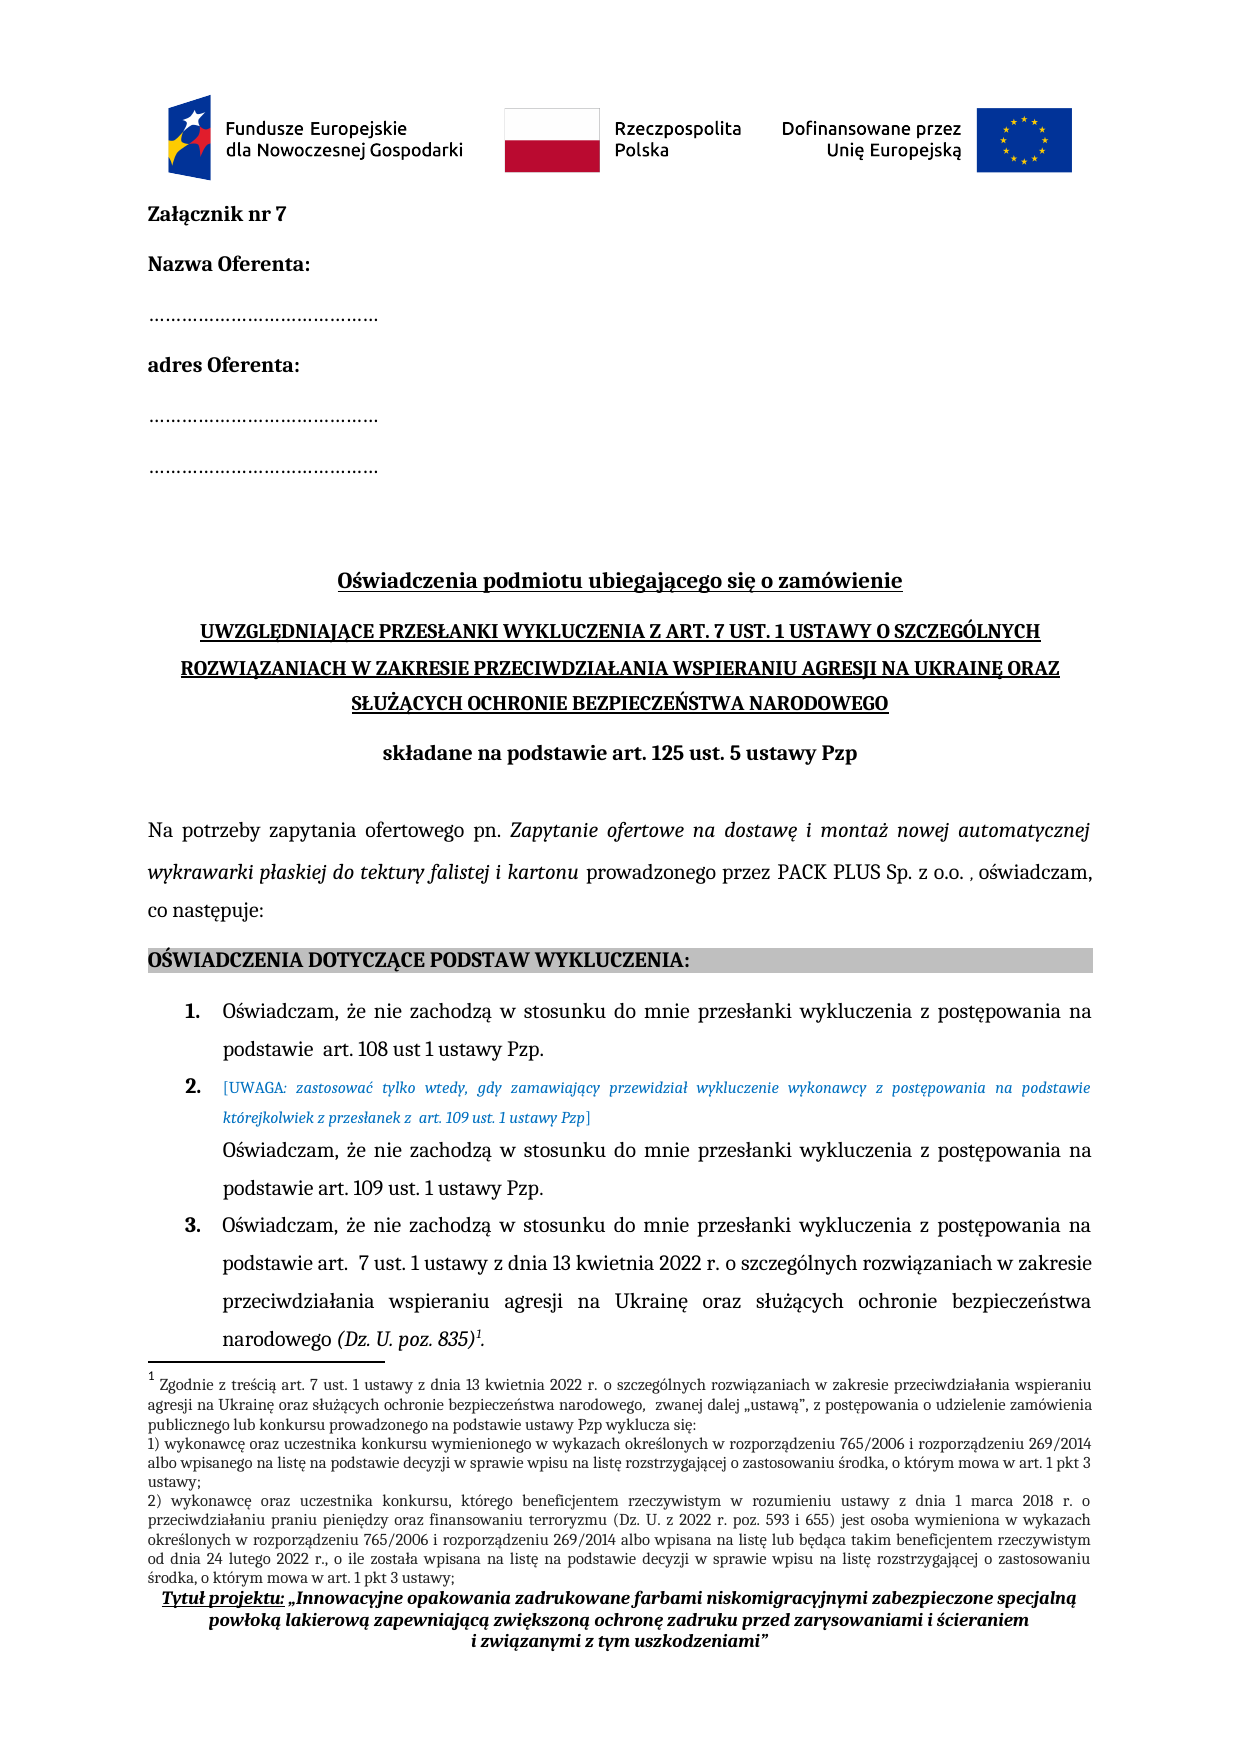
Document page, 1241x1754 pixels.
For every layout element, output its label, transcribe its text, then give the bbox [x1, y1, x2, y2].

text Na potrzeby zapytania ofertowego pn. Zapytanie ofertowe na dostawę i montaż nowej automatycznej wykrawarki płaskiej do tektury falistej i kartonu prowadzonego przez PACK PLUS Sp. z o.o. , oświadczam, co następuje: [148, 818, 1093, 923]
text adres Oferenta: [148, 352, 1093, 378]
text składane na podstawie art. 125 ust. 5 ustawy Pzp [148, 741, 1093, 766]
text OŚWIADCZENIA DOTYCZĄCE PODSTAW WYKLUCZENIA: [148, 948, 1093, 973]
text …………………………………… [148, 302, 472, 327]
text UWZGLĘDNIAJĄCE PRZESŁANKI WYKLUCZENIA Z ART. 7 UST. 1 USTAWY o szczególnych rozwiązaniach w zakresie przeciwdziałania wspieraniu agresji na Ukrainę oraz służących ochronie bezpieczeństwa narodowego [148, 620, 1093, 716]
list Oświadczam, że nie zachodzą w stosunku do mnie przesłanki wykluczenia z postępowania na podstawie art. 108 ust 1 ustawy Pzp. [185, 998, 1093, 1061]
list Oświadczam, że nie zachodzą w stosunku do mnie przesłanki wykluczenia z postępowania na podstawie art. 109 ust. 1 ustawy Pzp. [223, 1138, 1093, 1201]
text Załącznik nr 7 [148, 202, 1093, 226]
list Oświadczam, że nie zachodzą w stosunku do mnie przesłanki wykluczenia z postępowania na podstawie art. 7 ust. 1 ustawy z dnia 13 kwietnia 2022 r. o szczególnych rozwiązaniach w zakresie przeciwdziałania wspieraniu agresji na Ukrainę oraz służących ochronie bezpieczeństwa narodowego (Dz. U. poz. 835). [185, 1213, 1093, 1352]
picture [147, 73, 1093, 202]
text Nazwa Oferenta: [148, 252, 1093, 277]
text Oświadczenia podmiotu ubiegającego się o zamówienie [148, 568, 1093, 594]
text …………………………………… [148, 453, 472, 478]
text …………………………………… [148, 403, 472, 428]
list [UWAGA: zastosować tylko wtedy, gdy zamawiający przewidział wykluczenie wykonawcy z postępowania na podstawie którejkolwiek z przesłanek z art. 109 ust. 1 ustawy Pzp] [185, 1074, 1093, 1128]
